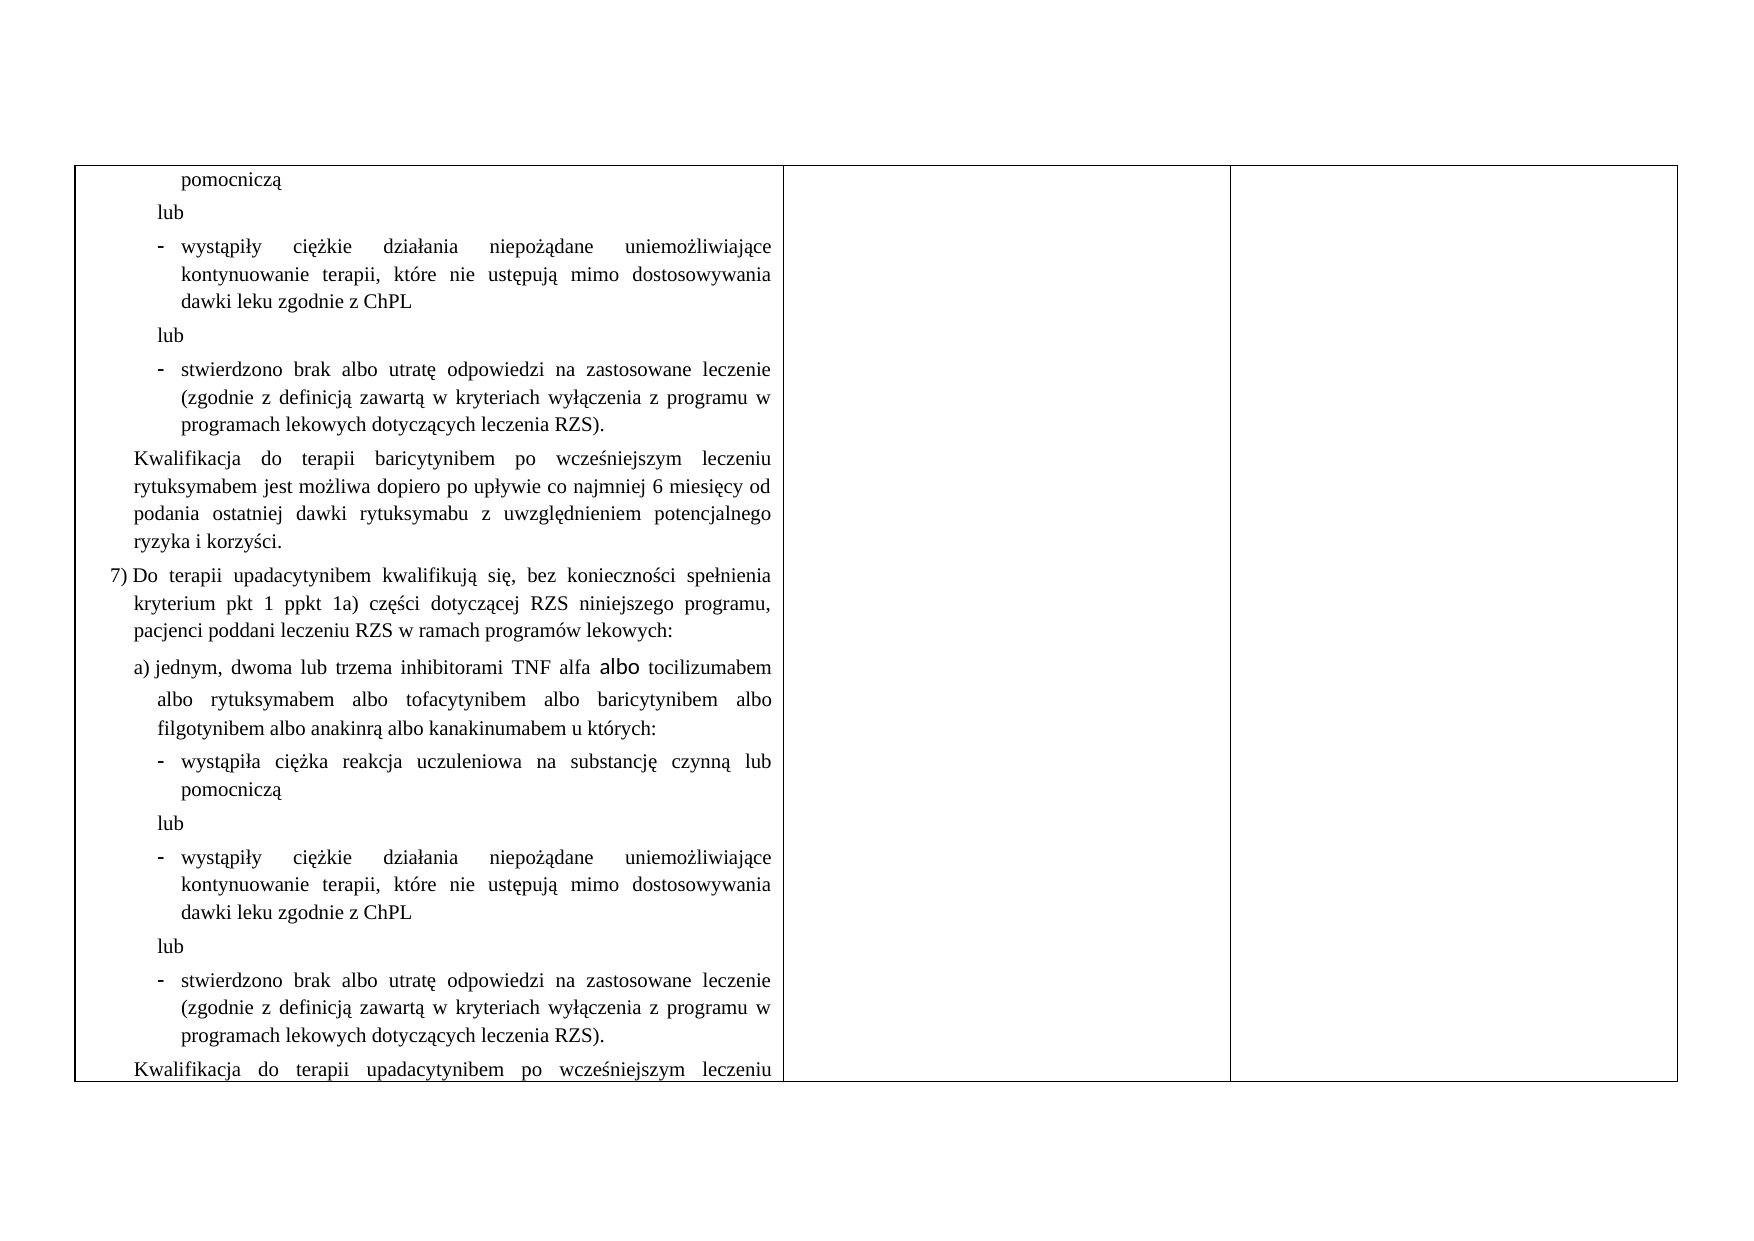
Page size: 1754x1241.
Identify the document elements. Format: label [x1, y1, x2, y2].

table_cell [784, 166, 1230, 1081]
table_cell [1231, 166, 1677, 1081]
table_cell [76, 166, 783, 1081]
